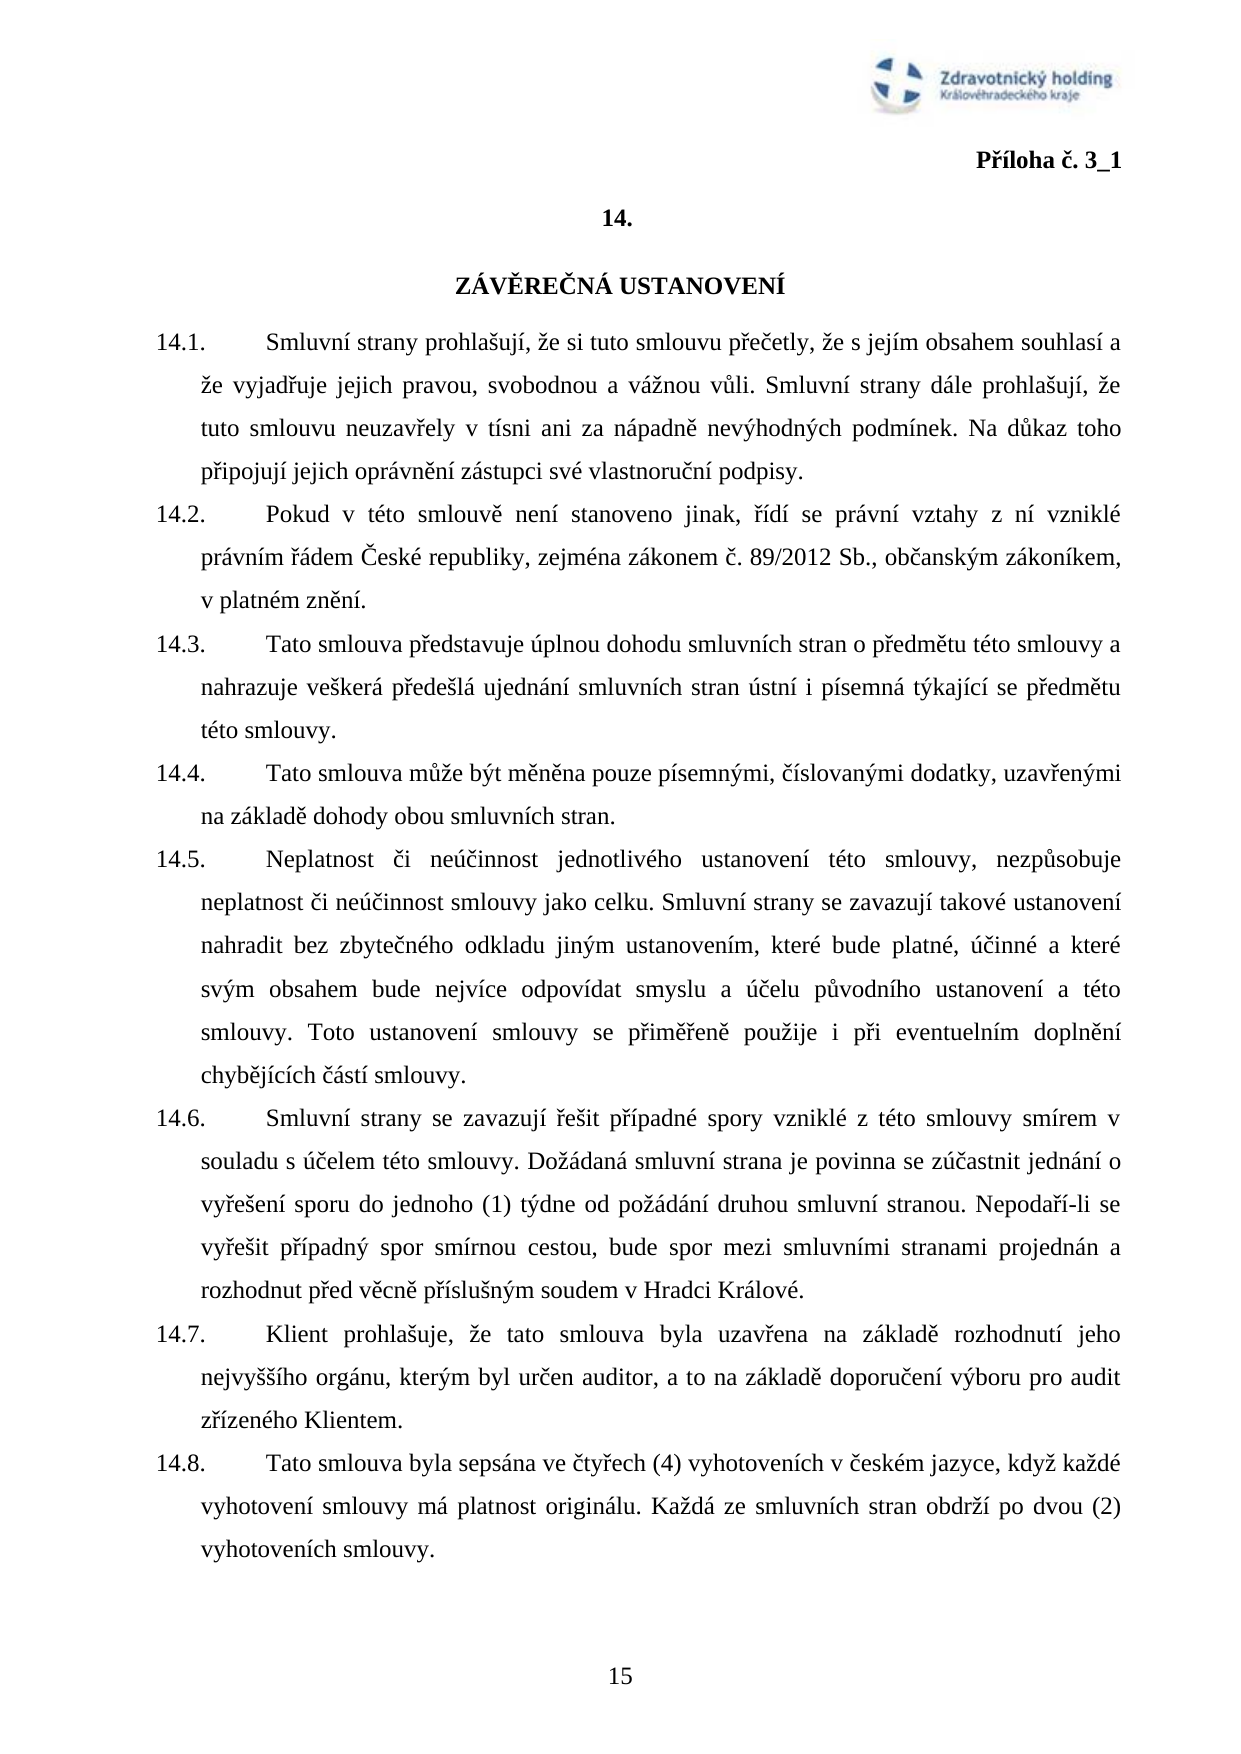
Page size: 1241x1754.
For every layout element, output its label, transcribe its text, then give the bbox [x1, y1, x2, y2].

list Tato smlouva byla sepsána ve čtyřech (4) vyhotoveních v českém jazyce, když každé vyhotovení smlouvy má platnost originálu. Každá ze smluvních stran obdrží po dvou (2) vyhotoveních smlouvy. [156, 1448, 1122, 1563]
subtitle ZÁVĚREČNÁ USTANOVENÍ [118, 271, 1122, 300]
list Tato smlouva může být měněna pouze písemnými, číslovanými dodatky, uzavřenými na základě dohody obou smluvních stran. [156, 758, 1122, 830]
list Smluvní strany prohlašují, že si tuto smlouvu přečetly, že s jejím obsahem souhlasí a že vyjadřuje jejich pravou, svobodnou a vážnou vůli. Smluvní strany dále prohlašují, že tuto smlouvu neuzavřely v tísni ani za nápadně nevýhodných podmínek. Na důkaz toho připojují jejich oprávnění zástupci své vlastnoruční podpisy. [156, 327, 1122, 485]
list Neplatnost či neúčinnost jednotlivého ustanovení této smlouvy, nezpůsobuje neplatnost či neúčinnost smlouvy jako celku. Smluvní strany se zavazují takové ustanovení nahradit bez zbytečného odkladu jiným ustanovením, které bude platné, účinné a které svým obsahem bude nejvíce odpovídat smyslu a účelu původního ustanovení a této smlouvy. Toto ustanovení smlouvy se přiměřeně použije i při eventuelním doplnění chybějících částí smlouvy. [156, 844, 1122, 1089]
picture [846, 39, 1137, 133]
list Tato smlouva představuje úplnou dohodu smluvních stran o předmětu této smlouvy a nahrazuje veškerá předešlá ujednání smluvních stran ústní i písemná týkající se předmětu této smlouvy. [156, 629, 1122, 744]
list Klient prohlašuje, že tato smlouva byla uzavřena na základě rozhodnutí jeho nejvyššího orgánu, kterým byl určen auditor, a to na základě doporučení výboru pro audit zřízeného Klientem. [156, 1319, 1122, 1434]
list Smluvní strany se zavazují řešit případné spory vzniklé z této smlouvy smírem v souladu s účelem této smlouvy. Dožádaná smluvní strana je povinna se zúčastnit jednání o vyřešení sporu do jednoho (1) týdne od požádání druhou smluvní stranou. Nepodaří-li se vyřešit případný spor smírnou cestou, bude spor mezi smluvními stranami projednán a rozhodnut před věcně příslušným soudem v Hradci Králové. [156, 1103, 1122, 1304]
list Pokud v této smlouvě není stanoveno jinak, řídí se právní vztahy z ní vzniklé právním řádem České republiky, zejména zákonem č. 89/2012 Sb., občanským zákoníkem, v platném znění. [156, 499, 1122, 614]
